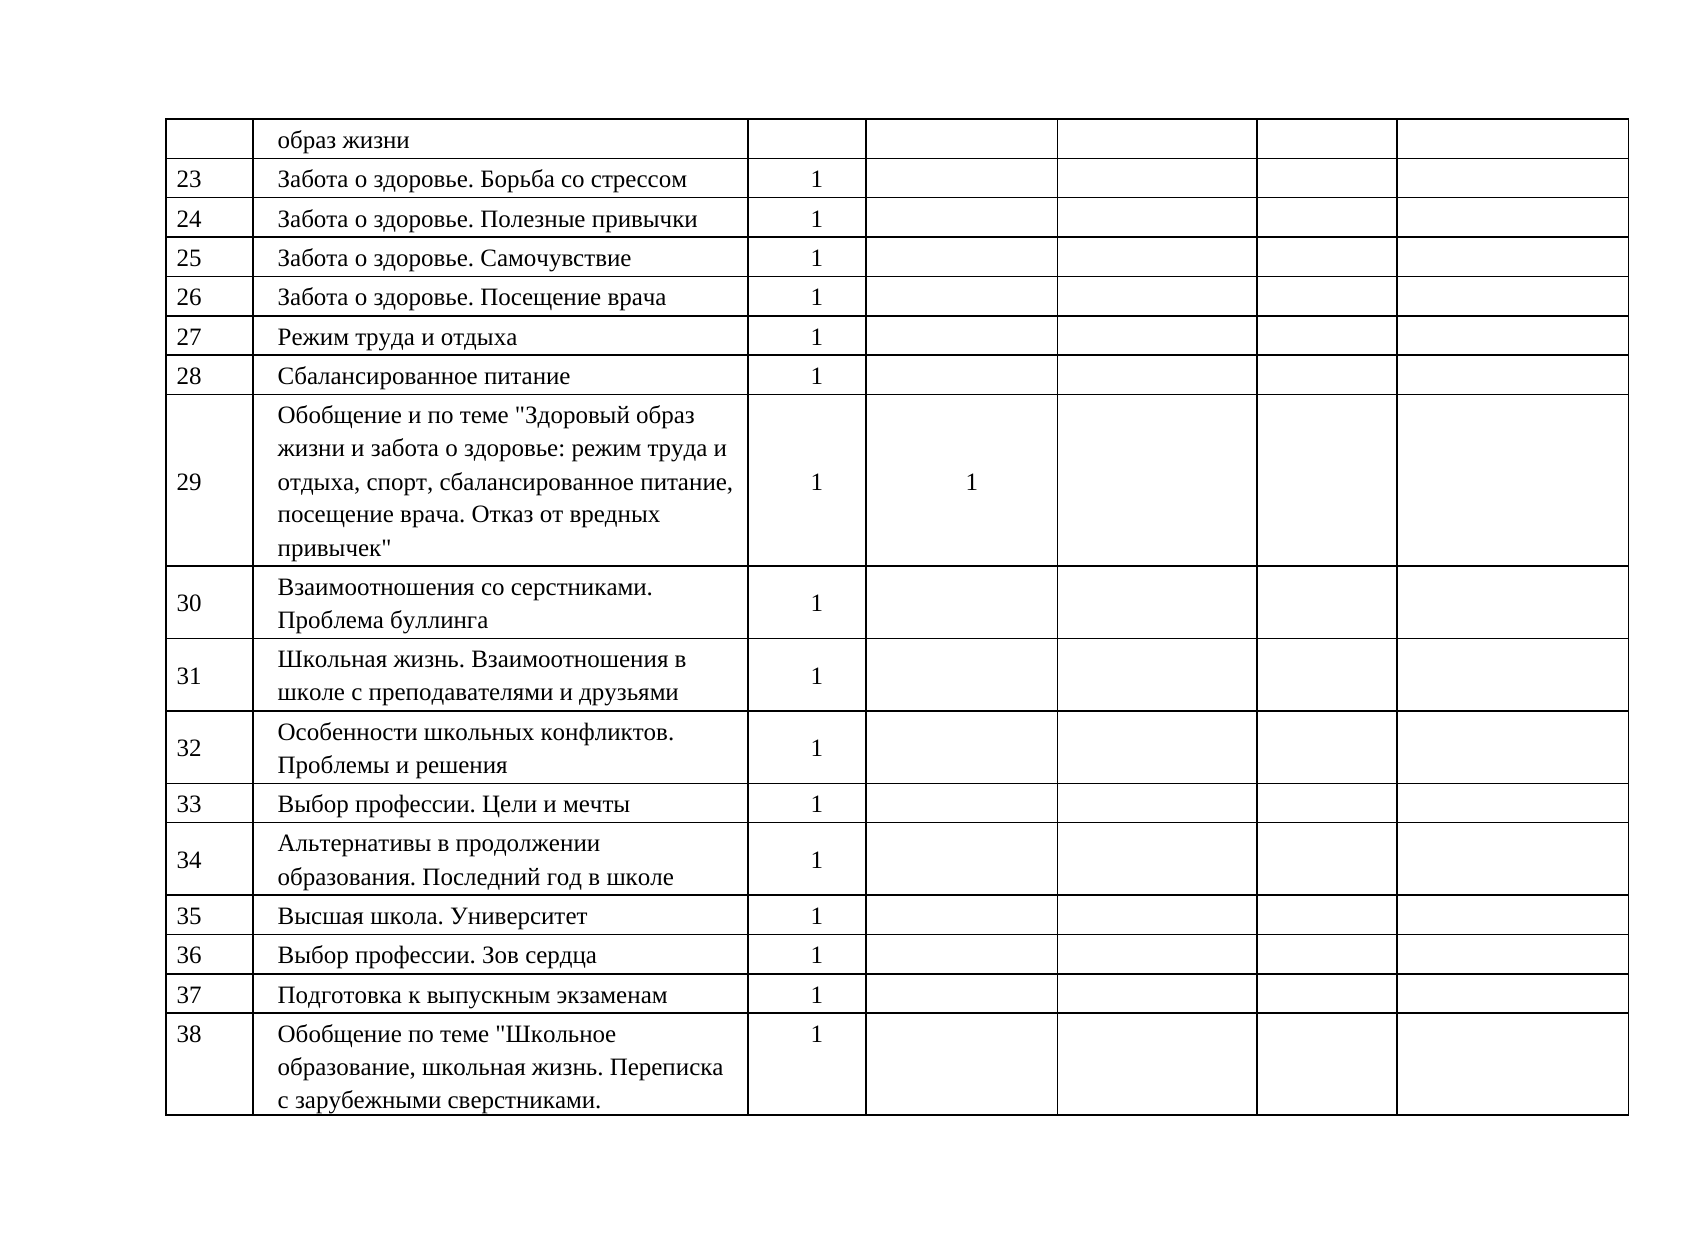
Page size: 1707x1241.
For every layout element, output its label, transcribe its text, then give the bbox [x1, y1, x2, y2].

table_cell [1398, 896, 1628, 933]
table_cell Подготовка к выпускным экзаменам [254, 975, 747, 1012]
table_cell 34 [167, 823, 252, 894]
table_cell 1 [749, 784, 865, 822]
table_cell [1398, 639, 1628, 710]
table_cell 1 [749, 712, 865, 782]
table_cell [1258, 896, 1396, 933]
table_cell [1258, 395, 1396, 565]
table_cell [867, 823, 1057, 894]
table_cell [1058, 567, 1256, 638]
table_cell Альтернативы в продолжении образования. Последний год в школе [254, 823, 747, 894]
table_cell [1258, 639, 1396, 710]
table_cell 28 [167, 356, 252, 394]
table_cell [1398, 120, 1628, 157]
table_cell [1398, 935, 1628, 973]
table_cell 1 [749, 935, 865, 973]
table_cell 1 [749, 395, 865, 565]
table_cell [1258, 238, 1396, 276]
table_cell Школьная жизнь. Взаимоотношения в школе с преподавателями и друзьями [254, 639, 747, 710]
table_cell [1258, 823, 1396, 894]
table_cell [867, 317, 1057, 354]
table_cell 1 [749, 238, 865, 276]
table_cell [1058, 356, 1256, 394]
table_cell [1258, 935, 1396, 973]
table_cell [1398, 823, 1628, 894]
table_cell [1398, 1014, 1628, 1114]
table_cell Выбор профессии. Зов сердца [254, 935, 747, 973]
table_cell Забота о здоровье. Самочувствие [254, 238, 747, 276]
table_cell [867, 639, 1057, 710]
table_cell Забота о здоровье. Борьба со стрессом [254, 159, 747, 197]
table_cell 33 [167, 784, 252, 822]
table_cell 35 [167, 896, 252, 933]
table_cell [1398, 317, 1628, 354]
table_cell [1058, 198, 1256, 236]
table_cell Обобщение и по теме "Здоровый образ жизни и забота о здоровье: режим труда и отдыха, спорт, сбалансированное питание, посещение врача. Отказ от вредных привычек" [254, 395, 747, 565]
table_cell 1 [749, 317, 865, 354]
table_cell Режим труда и отдыха [254, 317, 747, 354]
table_cell [867, 1014, 1057, 1114]
table_cell [1258, 975, 1396, 1012]
table_cell [1258, 120, 1396, 157]
table_cell [1398, 159, 1628, 197]
table_cell 1 [867, 395, 1057, 565]
table_cell [1258, 277, 1396, 315]
table_cell Сбалансированное питание [254, 356, 747, 394]
table_cell Забота о здоровье. Посещение врача [254, 277, 747, 315]
table_cell [1058, 784, 1256, 822]
table_cell 1 [749, 159, 865, 197]
table_cell [1058, 317, 1256, 354]
table_cell [1398, 395, 1628, 565]
table_cell 1 [749, 823, 865, 894]
table_cell [1258, 356, 1396, 394]
table_cell 1 [749, 356, 865, 394]
table_cell Забота о здоровье. Полезные привычки [254, 198, 747, 236]
table_cell 22 [167, 120, 252, 157]
table_cell [1058, 639, 1256, 710]
table_cell [1398, 975, 1628, 1012]
table_cell [1058, 159, 1256, 197]
table_cell 32 [167, 712, 252, 782]
table_cell [1258, 198, 1396, 236]
table_cell [1058, 277, 1256, 315]
table_cell 1 [749, 277, 865, 315]
table_cell [1258, 784, 1396, 822]
table_cell [867, 159, 1057, 197]
table_cell [1058, 975, 1256, 1012]
table_cell [867, 896, 1057, 933]
table_cell 1 [749, 896, 865, 933]
table_cell 23 [167, 159, 252, 197]
table_cell 30 [167, 567, 252, 638]
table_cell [254, 1014, 747, 1114]
table_cell [1058, 1014, 1256, 1114]
table_cell 31 [167, 639, 252, 710]
table_cell [1398, 784, 1628, 822]
table_cell 26 [167, 277, 252, 315]
table_cell [1398, 356, 1628, 394]
table_cell 27 [167, 317, 252, 354]
table_cell 1 [749, 639, 865, 710]
table_cell [1398, 567, 1628, 638]
table_cell [867, 356, 1057, 394]
table_cell [867, 784, 1057, 822]
table_cell 29 [167, 395, 252, 565]
table_cell [867, 935, 1057, 973]
table_cell 1 [749, 1014, 865, 1114]
table_cell 36 [167, 935, 252, 973]
table_cell [1398, 712, 1628, 782]
table_cell [867, 567, 1057, 638]
table_cell [1258, 317, 1396, 354]
table_cell [1058, 120, 1256, 157]
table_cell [254, 120, 747, 157]
table_cell 1 [749, 120, 865, 157]
table_cell [1398, 198, 1628, 236]
table_cell [867, 120, 1057, 157]
table_cell [1258, 712, 1396, 782]
table_cell 1 [749, 975, 865, 1012]
table_cell [1258, 567, 1396, 638]
table_cell 1 [749, 567, 865, 638]
table_cell [867, 198, 1057, 236]
table_cell Высшая школа. Университет [254, 896, 747, 933]
table_cell [1058, 823, 1256, 894]
table_cell [1258, 159, 1396, 197]
table_cell [1258, 1014, 1396, 1114]
table_cell [1398, 277, 1628, 315]
table_cell [867, 712, 1057, 782]
table_cell [867, 277, 1057, 315]
table_cell Выбор профессии. Цели и мечты [254, 784, 747, 822]
table_cell [1058, 238, 1256, 276]
table_cell Взаимоотношения со серстниками. Проблема буллинга [254, 567, 747, 638]
table_cell [1058, 896, 1256, 933]
table_cell 38 [167, 1014, 252, 1114]
table_cell [867, 975, 1057, 1012]
table_cell 25 [167, 238, 252, 276]
table_cell [1058, 935, 1256, 973]
table_cell [1058, 395, 1256, 565]
table_cell [867, 238, 1057, 276]
table_cell 24 [167, 198, 252, 236]
table_cell 37 [167, 975, 252, 1012]
table_cell [1058, 712, 1256, 782]
table_cell 1 [749, 198, 865, 236]
table_cell Особенности школьных конфликтов. Проблемы и решения [254, 712, 747, 782]
table_cell [1398, 238, 1628, 276]
